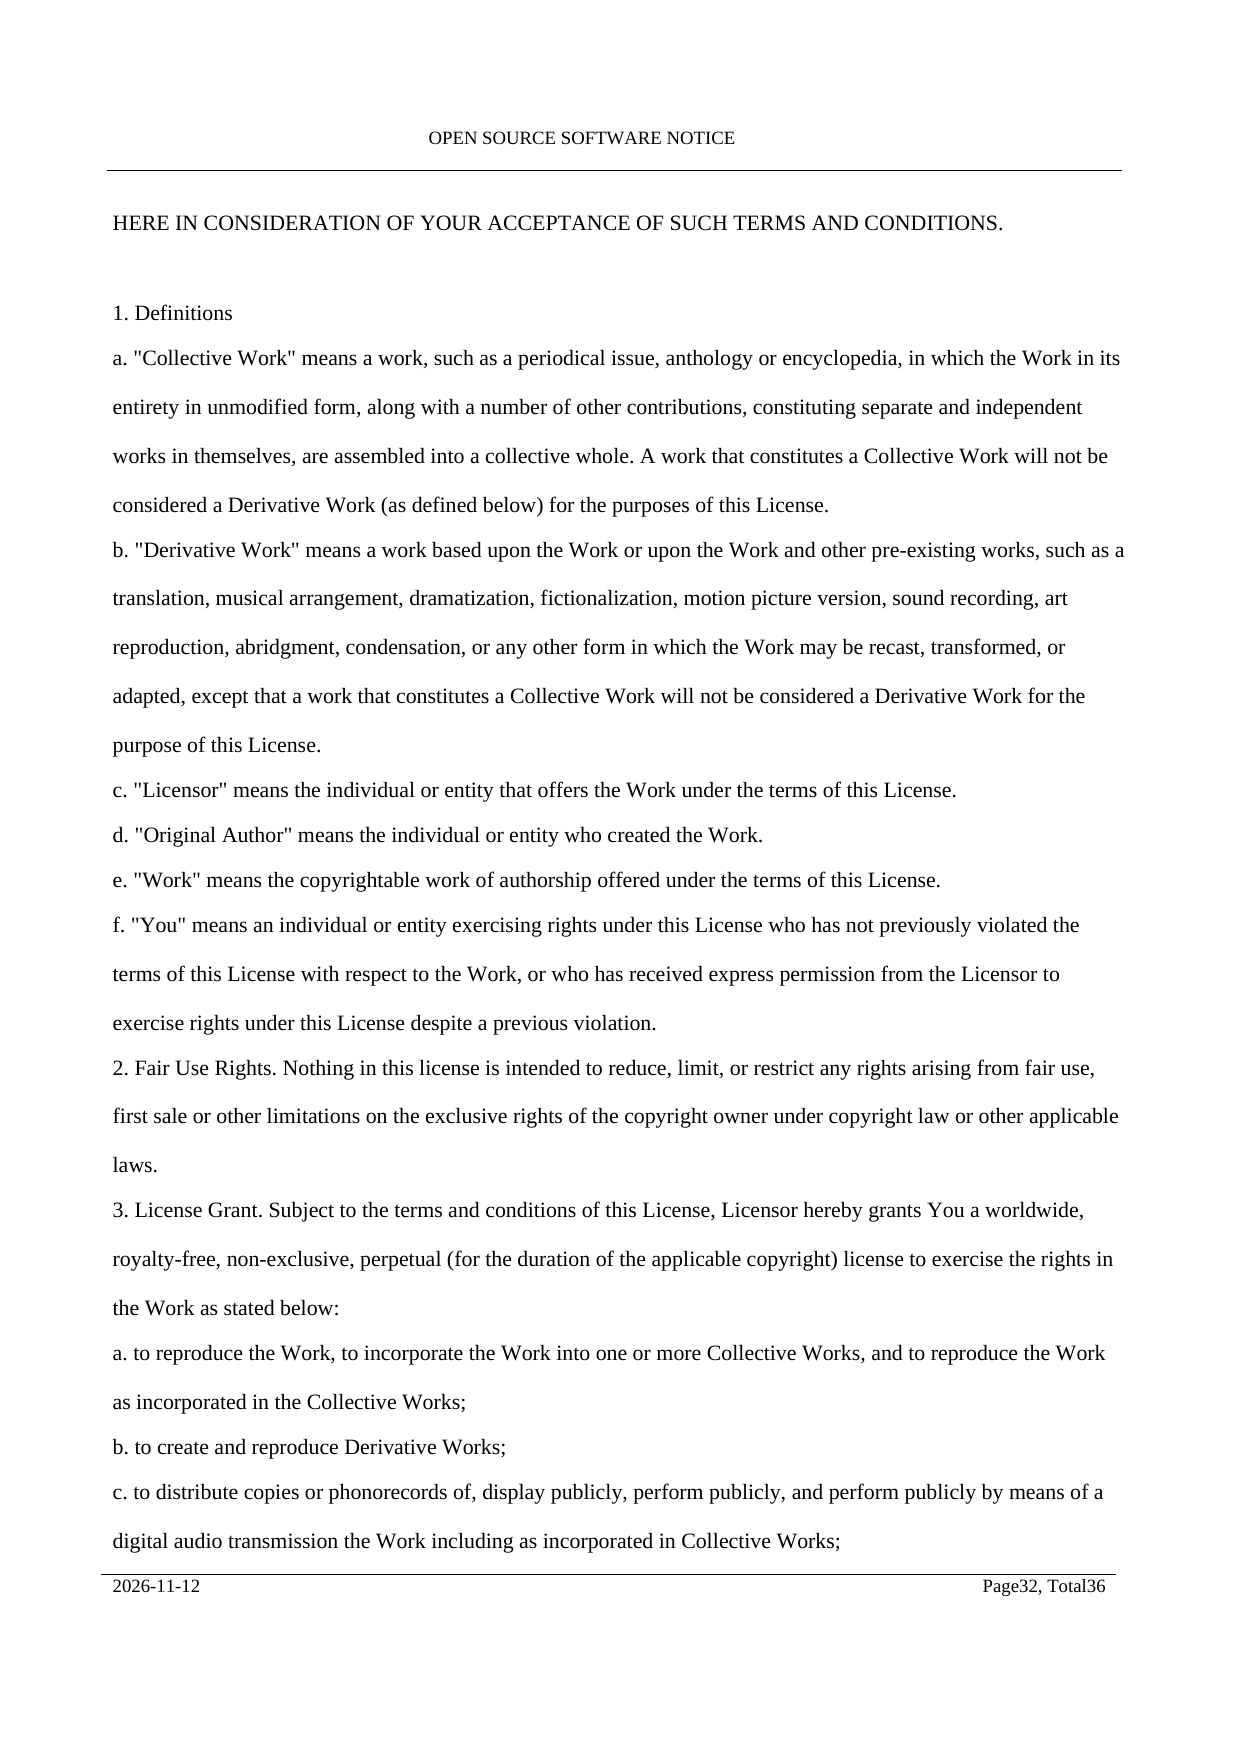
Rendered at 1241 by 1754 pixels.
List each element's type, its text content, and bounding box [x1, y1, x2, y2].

text d. "Original Author" means the individual or entity who created the Work. [112, 818, 1128, 851]
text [112, 206, 1128, 239]
text a. "Collective Work" means a work, such as a periodical issue, anthology or encyclopedia, in which the Work in its entirety in unmodified form, along with a number of other contributions, constituting separate and independent works in themselves, are assembled into a collective whole. A work that constitutes a Collective Work will not be considered a Derivative Work (as defined below) for the purposes of this License. [112, 342, 1128, 520]
text 1. Definitions [112, 297, 1128, 329]
text b. "Derivative Work" means a work based upon the Work or upon the Work and other pre-existing works, such as a translation, musical arrangement, dramatization, fictionalization, motion picture version, sound recording, art reproduction, abridgment, condensation, or any other form in which the Work may be recast, transformed, or adapted, except that a work that constitutes a Collective Work will not be considered a Derivative Work for the purpose of this License. [112, 533, 1128, 761]
text c. to distribute copies or phonorecords of, display publicly, perform publicly, and perform publicly by means of a digital audio transmission the Work including as incorporated in Collective Works; [112, 1475, 1128, 1556]
text b. to create and reproduce Derivative Works; [112, 1430, 1128, 1463]
text 2. Fair Use Rights. Nothing in this license is intended to reduce, limit, or restrict any rights arising from fair use, first sale or other limitations on the exclusive rights of the copyright owner under copyright law or other applicable laws. [112, 1051, 1128, 1181]
text 3. License Grant. Subject to the terms and conditions of this License, Licensor hereby grants You a worldwide, royalty-free, non-exclusive, perpetual (for the duration of the applicable copyright) license to exercise the rights in the Work as stated below: [112, 1194, 1128, 1324]
text f. "You" means an individual or entity exercising rights under this License who has not previously violated the terms of this License with respect to the Work, or who has received express permission from the Licensor to exercise rights under this License despite a previous violation. [112, 908, 1128, 1038]
text e. "Work" means the copyrightable work of authorship offered under the terms of this License. [112, 863, 1128, 896]
text a. to reproduce the Work, to incorporate the Work into one or more Collective Works, and to reproduce the Work as incorporated in the Collective Works; [112, 1336, 1128, 1417]
text c. "Licensor" means the individual or entity that offers the Work under the terms of this License. [112, 773, 1128, 806]
